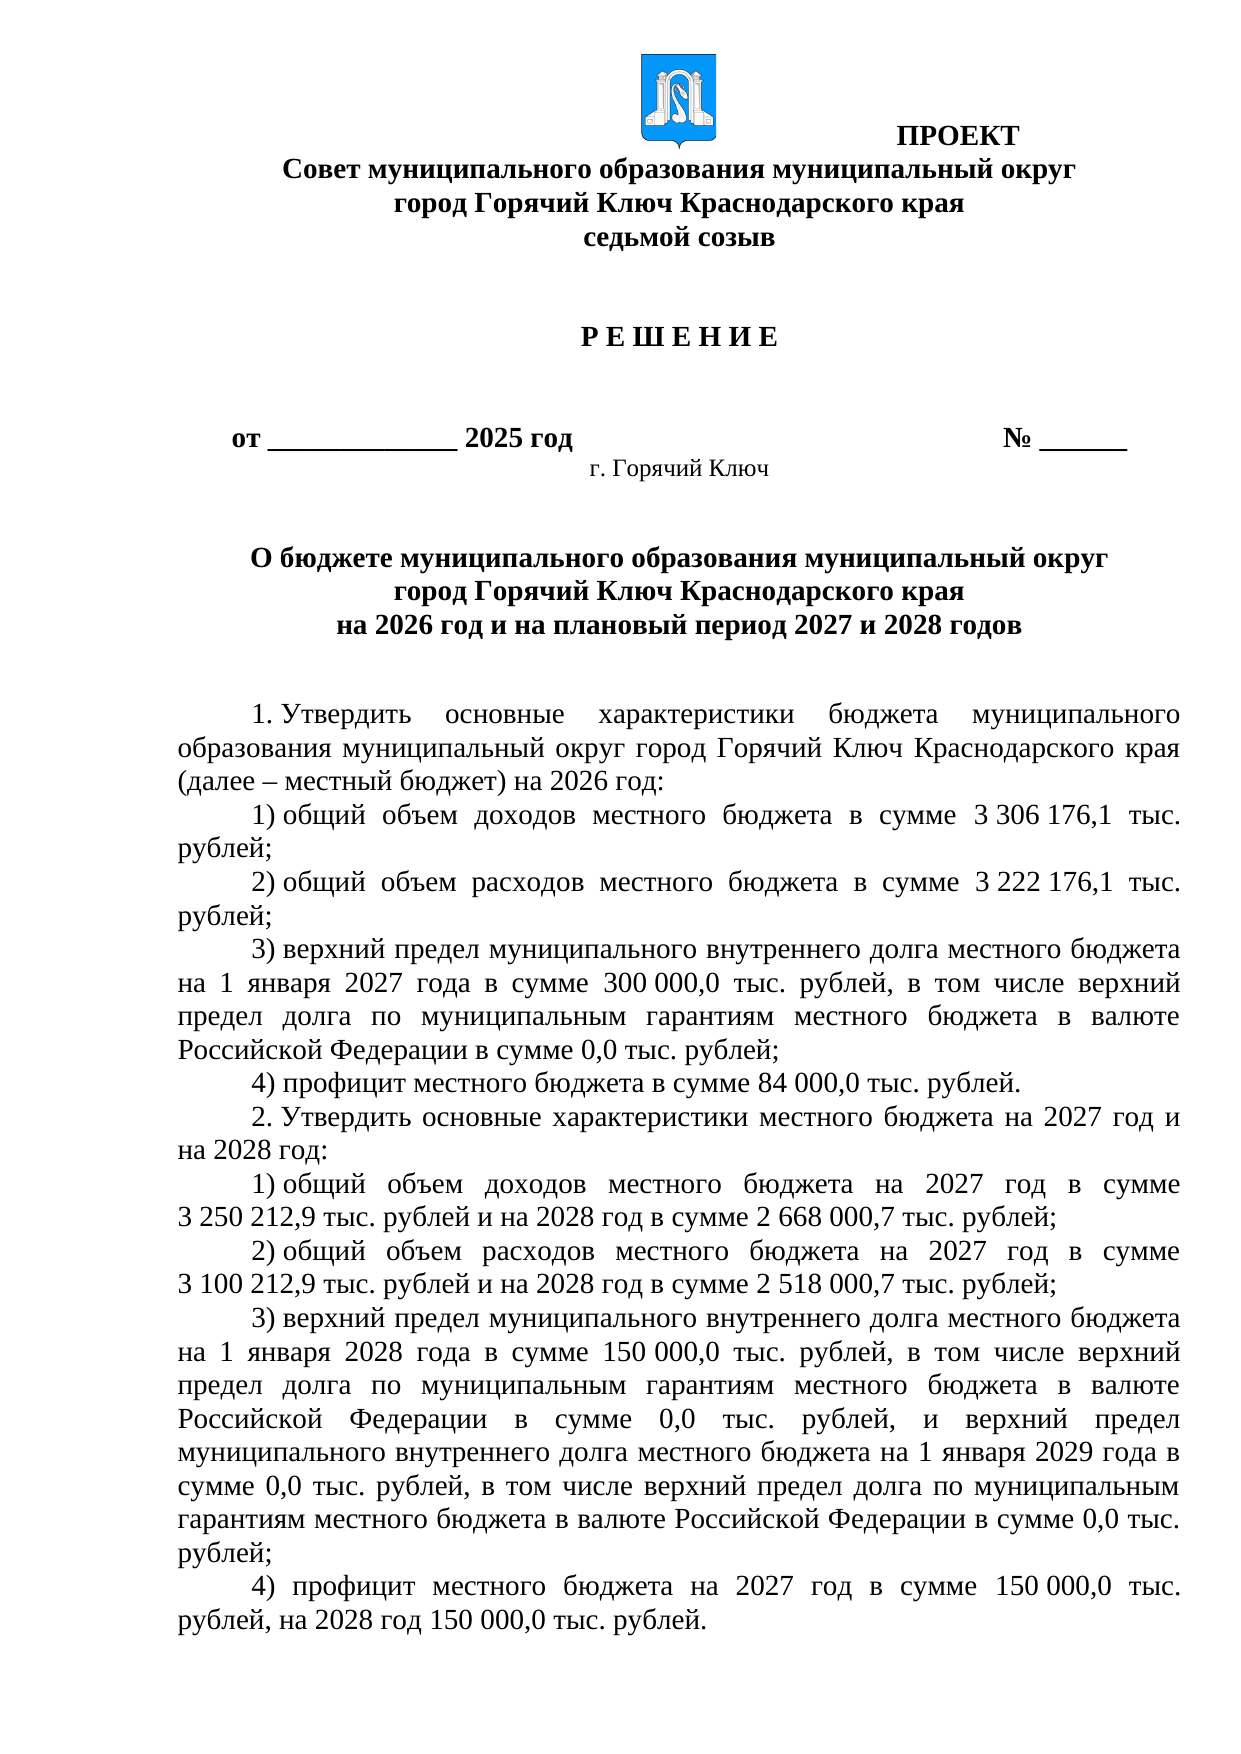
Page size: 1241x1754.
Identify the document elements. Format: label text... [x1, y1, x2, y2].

text 1) общий объем доходов местного бюджета в сумме 3 306 176,1 тыс. рублей; [177, 797, 1181, 864]
subtitle О бюджете муниципального образования муниципальный округ [177, 540, 1181, 573]
text 2. Утвердить основные характеристики местного бюджета на 2027 год и на 2028 год: [177, 1099, 1181, 1166]
text 3) верхний предел муниципального внутреннего долга местного бюджета на 1 января 2027 года в сумме 300 000,0 тыс. рублей, в том числе верхний предел долга по муниципальным гарантиям местного бюджета в валюте Российской Федерации в сумме 0,0 тыс. рублей; [177, 931, 1181, 1065]
subtitle 1. Утвердить основные характеристики бюджета муниципального образования муниципальный округ город Горячий Ключ Краснодарского края (далее – местный бюджет) на 2026 год: [177, 696, 1181, 797]
text 2) общий объем расходов местного бюджета на 2027 год в сумме 3 100 212,9 тыс. рублей и на 2028 год в сумме 2 518 000,7 тыс. рублей; [177, 1233, 1181, 1300]
text от _____________ 2025 год № ______ [177, 420, 1181, 453]
text седьмой созыв [177, 219, 1181, 252]
text г. Горячий Ключ [177, 453, 1181, 482]
text 4) профицит местного бюджета в сумме 84 000,0 тыс. рублей. [177, 1065, 1181, 1099]
picture [641, 54, 717, 149]
text 2) общий объем расходов местного бюджета в сумме 3 222 176,1 тыс. рублей; [177, 864, 1181, 931]
text 4) профицит местного бюджета на 2027 год в сумме 150 000,0 тыс. рублей, на 2028 год 150 000,0 тыс. рублей. [177, 1568, 1181, 1636]
text ПРОЕКТ Совет муниципального образования муниципальный округ [177, 118, 1181, 185]
subtitle на 2026 год и на плановый период 2027 и 2028 годов [177, 607, 1181, 640]
text Р Е Ш Е Н И Е [177, 319, 1181, 353]
text 1) общий объем доходов местного бюджета на 2027 год в сумме 3 250 212,9 тыс. рублей и на 2028 год в сумме 2 668 000,7 тыс. рублей; [177, 1166, 1181, 1233]
subtitle город Горячий Ключ Краснодарского края [177, 573, 1181, 607]
text 3) верхний предел муниципального внутреннего долга местного бюджета на 1 января 2028 года в сумме 150 000,0 тыс. рублей, в том числе верхний предел долга по муниципальным гарантиям местного бюджета в валюте Российской Федерации в сумме 0,0 тыс. рублей, и верхний предел муниципального внутреннего долга местного бюджета на 1 января 2029 года в сумме 0,0 тыс. рублей, в том числе верхний предел долга по муниципальным гарантиям местного бюджета в валюте Российской Федерации в сумме 0,0 тыс. рублей; [177, 1300, 1181, 1568]
text город Горячий Ключ Краснодарского края [177, 185, 1181, 219]
